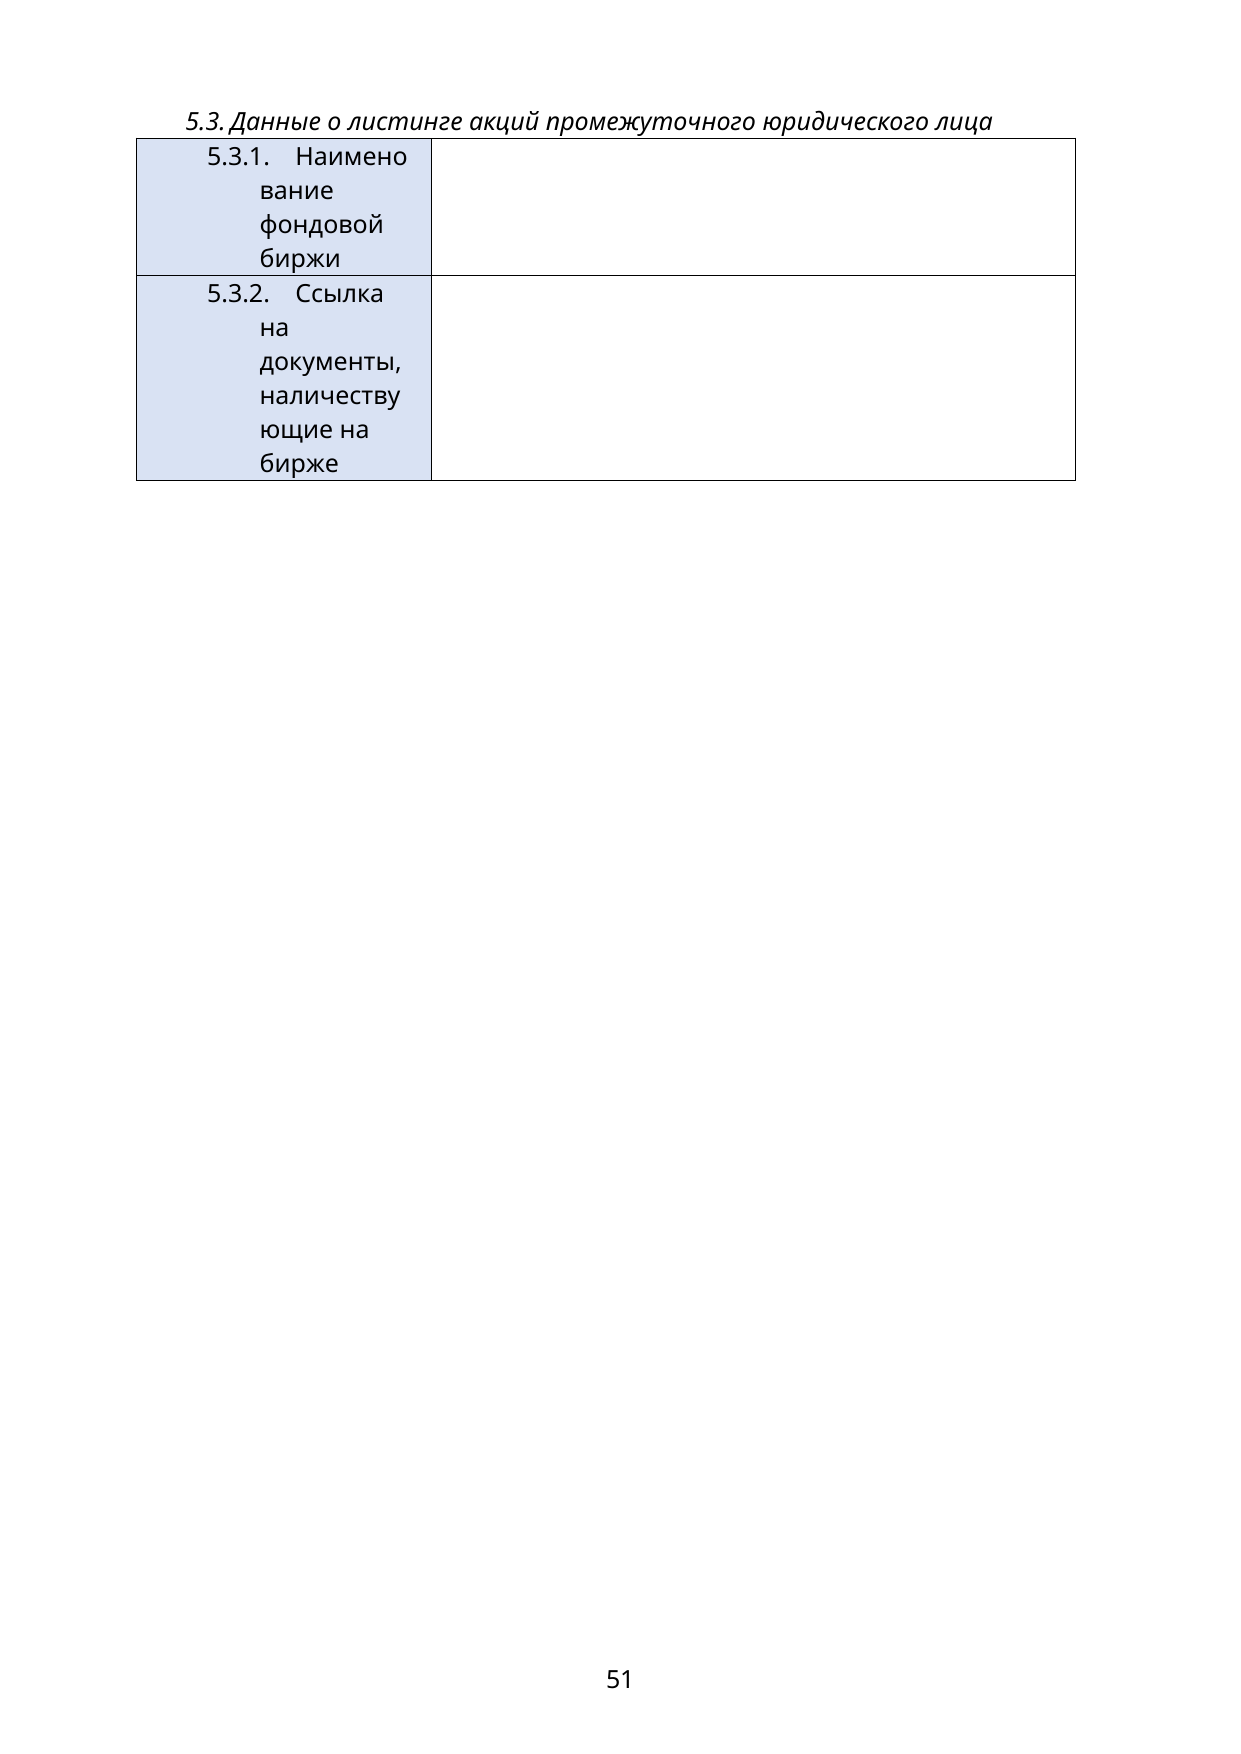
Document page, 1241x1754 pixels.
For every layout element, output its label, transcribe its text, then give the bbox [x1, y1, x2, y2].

list Данные о листинге акций промежуточного юридического лица [185, 103, 1092, 137]
table_header [432, 139, 1075, 275]
table_cell [432, 276, 1075, 480]
table_cell Ссылка на документы, наличествующие на бирже [137, 276, 431, 480]
table_header Наименование фондовой биржи [137, 139, 431, 275]
